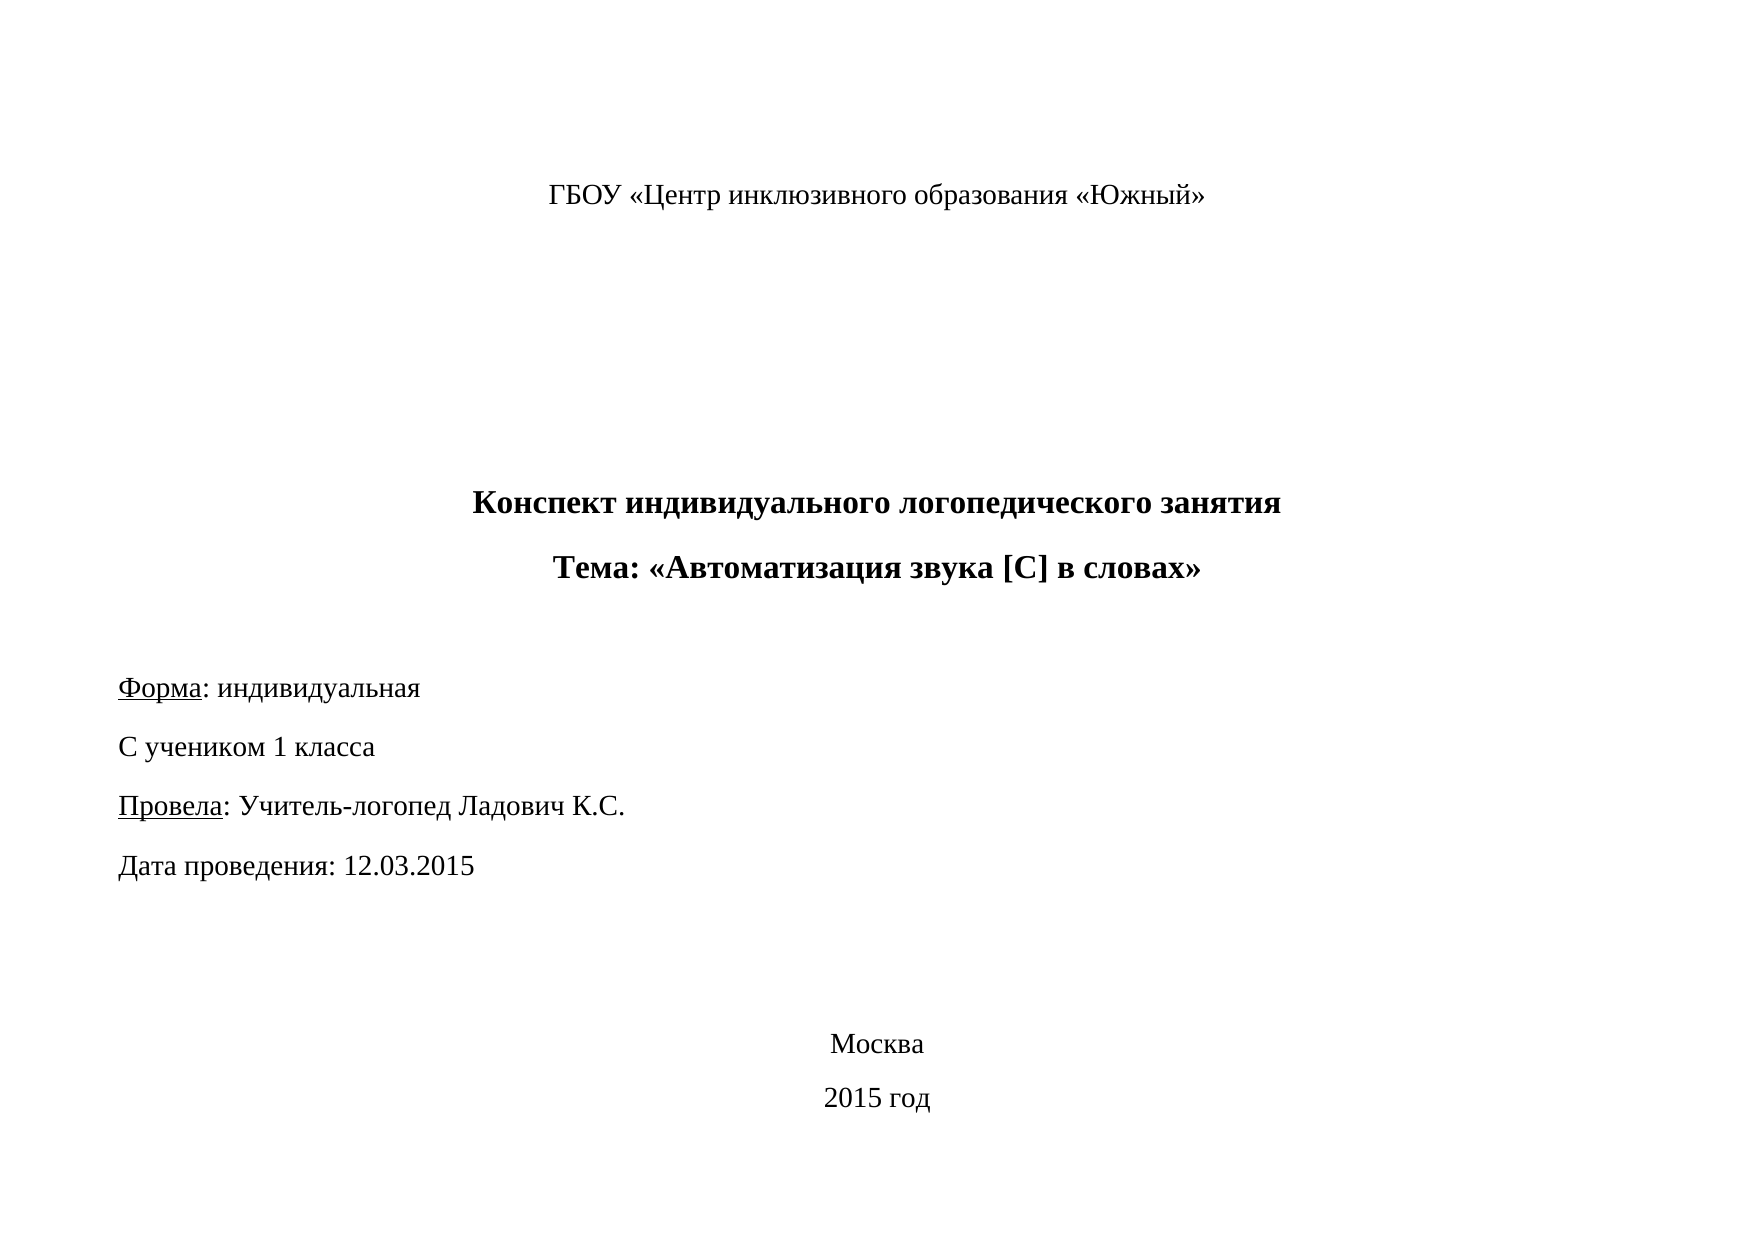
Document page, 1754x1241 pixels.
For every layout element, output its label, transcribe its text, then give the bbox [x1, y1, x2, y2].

text ГБОУ «Центр инклюзивного образования «Южный» [118, 177, 1636, 211]
text Дата проведения: 12.03.2015 [118, 848, 1636, 881]
text Москва [118, 1026, 1636, 1059]
text Конспект индивидуального логопедического занятия [118, 482, 1636, 521]
text 2015 год [118, 1080, 1636, 1114]
text Форма: индивидуальная [118, 670, 1636, 703]
text Тема: «Автоматизация звука [С] в словах» [118, 547, 1636, 586]
text С учеником 1 класса [118, 729, 1636, 763]
text Провела: Учитель-логопед Ладович К.С. [118, 788, 1636, 822]
